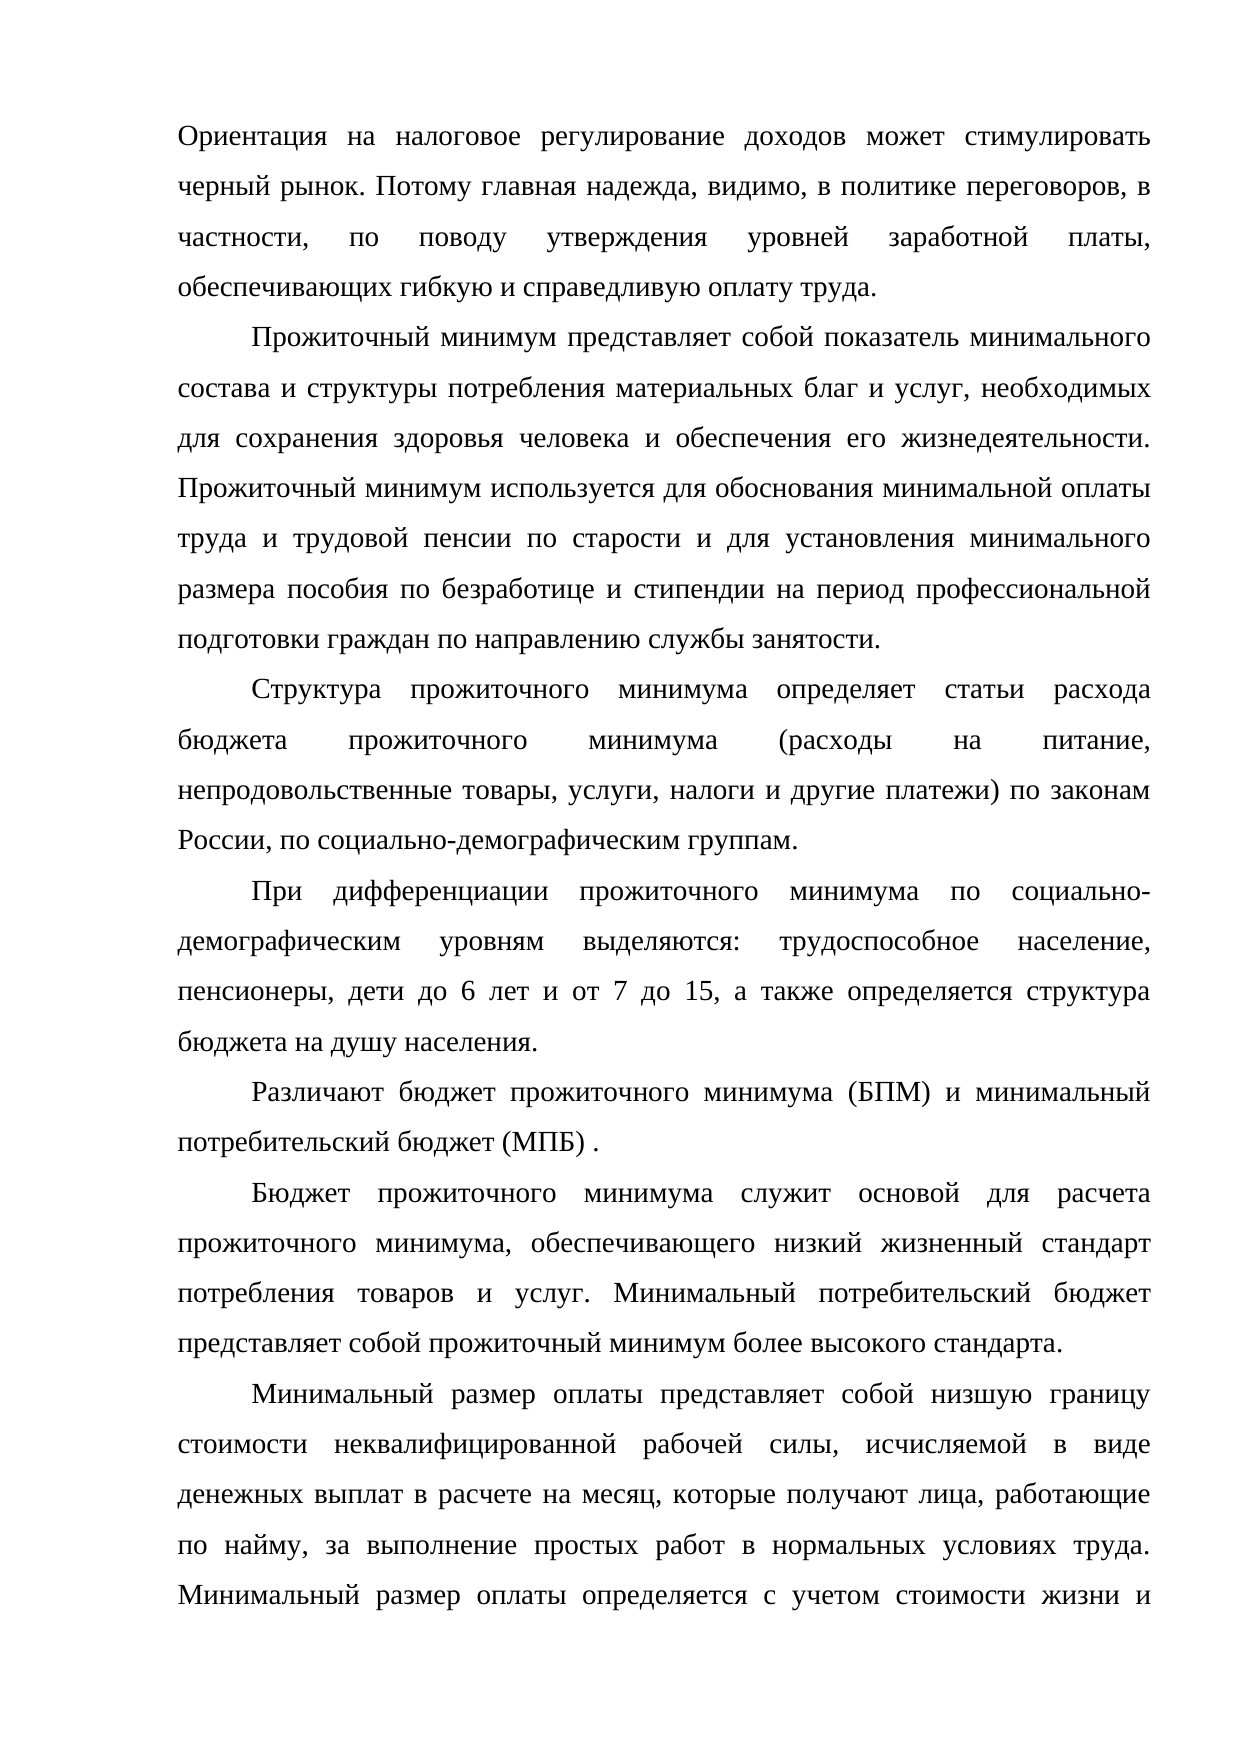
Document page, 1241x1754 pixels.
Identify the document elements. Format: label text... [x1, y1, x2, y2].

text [177, 118, 1152, 303]
text Бюджет прожиточного минимума служит основой для расчета прожиточного минимума, обеспечивающего низкий жизненный стандарт потребления товаров и услуг. Минимальный потребительский бюджет представляет собой прожиточный минимум более высокого стандарта. [177, 1175, 1152, 1359]
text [177, 1376, 1152, 1611]
text Прожиточный минимум представляет собой показатель минимального состава и структуры потребления материальных благ и услуг, необходимых для сохранения здоровья человека и обеспечения его жизнедеятельности. Прожиточный минимум используется для обоснования минимальной оплаты труда и трудовой пенсии по старости и для установления минимального размера пособия по безработице и стипендии на период профессиональной подготовки граждан по направлению службы занятости. [177, 319, 1152, 655]
text При дифференциации прожиточного минимума по социально- демографическим уровням выделяются: трудоспособное население, пенсионеры, дети до 6 лет и от 7 до 15, а также определяется структура бюджета на душу населения. [177, 873, 1152, 1057]
text Структура прожиточного минимума определяет статьи расхода бюджета прожиточного минимума (расходы на питание, непродовольственные товары, услуги, налоги и другие платежи) по законам России, по социально-демографическим группам. [177, 672, 1152, 856]
text Различают бюджет прожиточного минимума (БПМ) и минимальный потребительский бюджет (МПБ) . [177, 1074, 1152, 1158]
